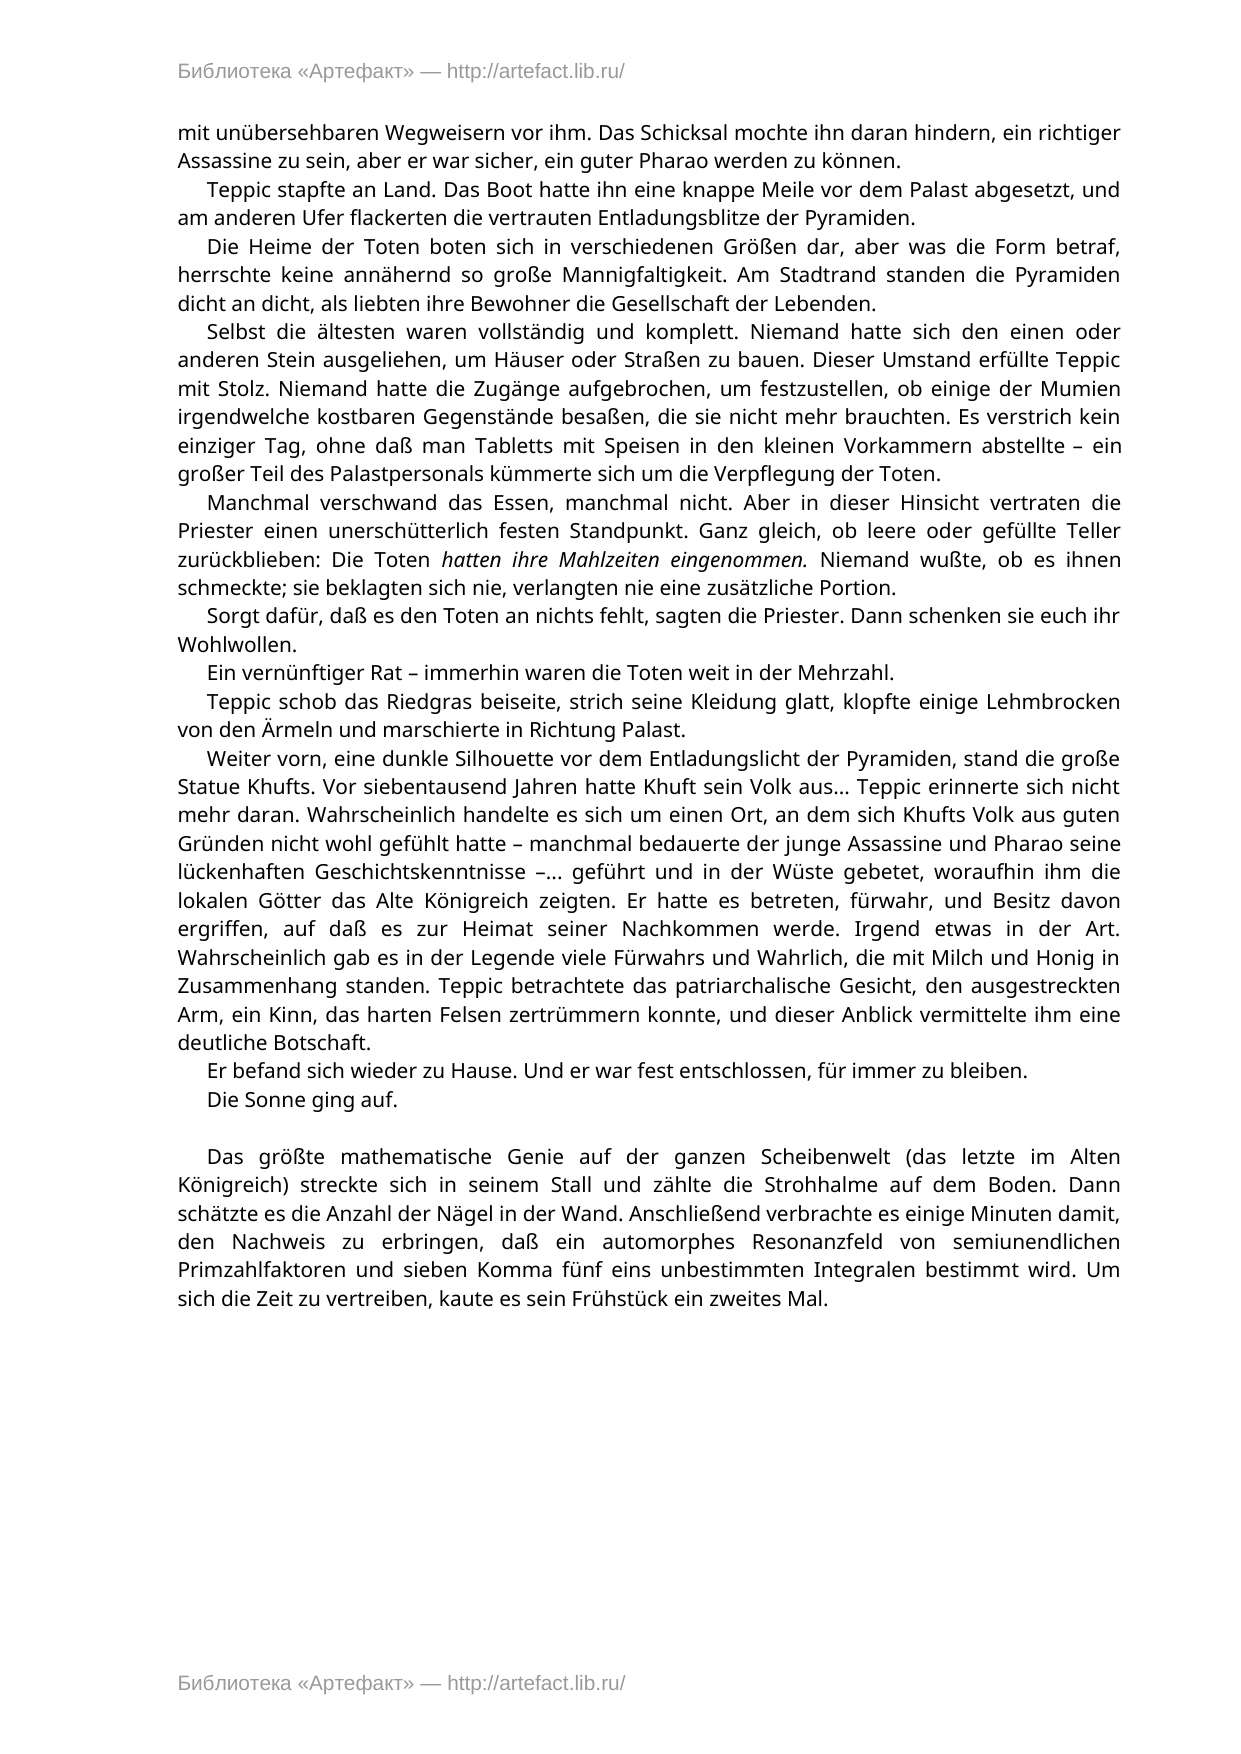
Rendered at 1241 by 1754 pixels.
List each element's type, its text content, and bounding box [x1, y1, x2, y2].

text Teppic schob das Riedgras beiseite, strich seine Kleidung glatt, klopfte einige Lehmbrocken von den Ärmeln und marschierte in Richtung Palast. [177, 687, 1122, 744]
text Teppic stapfte an Land. Das Boot hatte ihn eine knappe Meile vor dem Palast abgesetzt, und am anderen Ufer flackerten die vertrauten Entladungsblitze der Pyramiden. [177, 175, 1122, 232]
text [177, 118, 1122, 175]
text Die Heime der Toten boten sich in verschiedenen Größen dar, aber was die Form betraf, herrschte keine annähernd so große Mannigfaltigkeit. Am Stadtrand standen die Pyramiden dicht an dicht, als liebten ihre Bewohner die Gesellschaft der Lebenden. [177, 232, 1122, 317]
text Das größte mathematische Genie auf der ganzen Scheibenwelt (das letzte im Alten Königreich) streckte sich in seinem Stall und zählte die Strohhalme auf dem Boden. Dann schätzte es die Anzahl der Nägel in der Wand. Anschließend verbrachte es einige Minuten damit, den Nachweis zu erbringen, daß ein automorphes Resonanzfeld von semiunendlichen Primzahlfaktoren und sieben Komma fünf eins unbestimmten Integralen bestimmt wird. Um sich die Zeit zu vertreiben, kaute es sein Frühstück ein zweites Mal. [177, 1142, 1122, 1312]
text Weiter vorn, eine dunkle Silhouette vor dem Entladungslicht der Pyramiden, stand die große Statue Khufts. Vor siebentausend Jahren hatte Khuft sein Volk aus... Teppic erinnerte sich nicht mehr daran. Wahrscheinlich handelte es sich um einen Ort, an dem sich Khufts Volk aus guten Gründen nicht wohl gefühlt hatte – manchmal bedauerte der junge Assassine und Pharao seine lückenhaften Geschichtskenntnisse –... geführt und in der Wüste gebetet, woraufhin ihm die lokalen Götter das Alte Königreich zeigten. Er hatte es betreten, fürwahr, und Besitz davon ergriffen, auf daß es zur Heimat seiner Nachkommen werde. Irgend etwas in der Art. Wahrscheinlich gab es in der Legende viele Fürwahrs und Wahrlich, die mit Milch und Honig in Zusammenhang standen. Teppic betrachtete das patriarchalische Gesicht, den ausgestreckten Arm, ein Kinn, das harten Felsen zertrümmern konnte, und dieser Anblick vermittelte ihm eine deutliche Botschaft. [177, 744, 1122, 1057]
text Die Sonne ging auf. [177, 1085, 1122, 1113]
text Ein vernünftiger Rat – immerhin waren die Toten weit in der Mehrzahl. [177, 658, 1122, 687]
text Manchmal verschwand das Essen, manchmal nicht. Aber in dieser Hinsicht vertraten die Priester einen unerschütterlich festen Standpunkt. Ganz gleich, ob leere oder gefüllte Teller zurückblieben: Die Toten hatten ihre Mahlzeiten eingenommen. Niemand wußte, ob es ihnen schmeckte; sie beklagten sich nie, verlangten nie eine zusätzliche Portion. [177, 488, 1122, 602]
text Er befand sich wieder zu Hause. Und er war fest entschlossen, für immer zu bleiben. [177, 1057, 1122, 1085]
text Selbst die ältesten waren vollständig und komplett. Niemand hatte sich den einen oder anderen Stein ausgeliehen, um Häuser oder Straßen zu bauen. Dieser Umstand erfüllte Teppic mit Stolz. Niemand hatte die Zugänge aufgebrochen, um festzustellen, ob einige der Mumien irgendwelche kostbaren Gegenstände besaßen, die sie nicht mehr brauchten. Es verstrich kein einziger Tag, ohne daß man Tabletts mit Speisen in den kleinen Vorkammern abstellte – ein großer Teil des Palastpersonals kümmerte sich um die Verpflegung der Toten. [177, 317, 1122, 488]
text Sorgt dafür, daß es den Toten an nichts fehlt, sagten die Priester. Dann schenken sie euch ihr Wohlwollen. [177, 602, 1122, 658]
